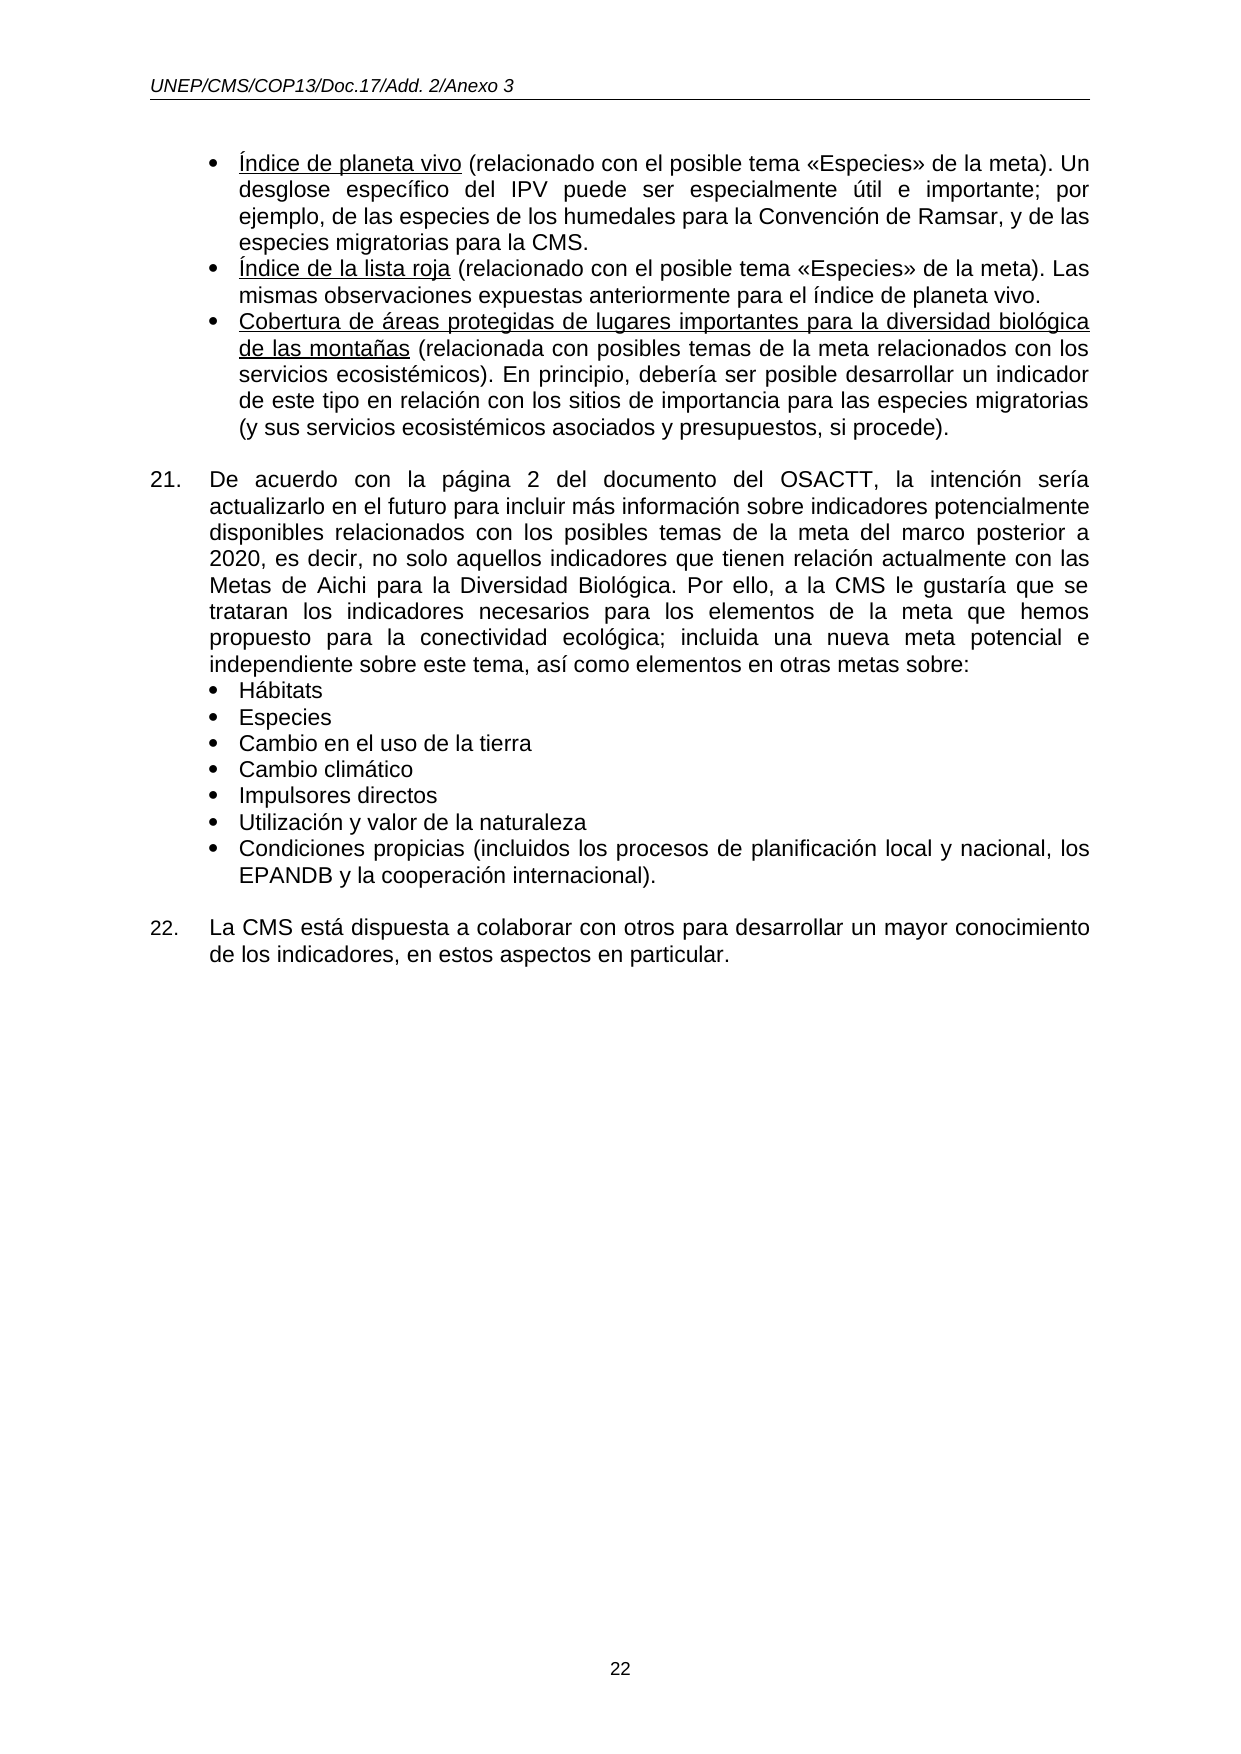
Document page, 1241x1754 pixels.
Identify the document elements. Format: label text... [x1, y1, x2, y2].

list Condiciones propicias (incluidos los procesos de planificación local y nacional, los EPANDB y la cooperación internacional). [209, 835, 1090, 888]
list Índice de planeta vivo (relacionado con el posible tema «Especies» de la meta). Un desglose específico del IPV puede ser especialmente útil e importante; por ejemplo, de las especies de los humedales para la Convención de Ramsar, y de las especies migratorias para la CMS. [209, 150, 1090, 255]
list Cambio climático [209, 756, 1090, 782]
list La CMS está dispuesta a colaborar con otros para desarrollar un mayor conocimiento de los indicadores, en estos aspectos en particular. [150, 914, 1090, 967]
list Utilización y valor de la naturaleza [209, 809, 1090, 835]
list Especies [209, 703, 1090, 730]
list Impulsores directos [209, 782, 1090, 809]
list Hábitats [209, 677, 1090, 703]
list Cobertura de áreas protegidas de lugares importantes para la diversidad biológica de las montañas (relacionada con posibles temas de la meta relacionados con los servicios ecosistémicos). En principio, debería ser posible desarrollar un indicador de este tipo en relación con los sitios de importancia para las especies migratorias (y sus servicios ecosistémicos asociados y presupuestos, si procede). [209, 308, 1090, 440]
list Índice de la lista roja (relacionado con el posible tema «Especies» de la meta). Las mismas observaciones expuestas anteriormente para el índice de planeta vivo. [209, 255, 1090, 308]
list Cambio en el uso de la tierra [209, 730, 1090, 756]
list De acuerdo con la página 2 del documento del OSACTT, la intención sería actualizarlo en el futuro para incluir más información sobre indicadores potencialmente disponibles relacionados con los posibles temas de la meta del marco posterior a 2020, es decir, no solo aquellos indicadores que tienen relación actualmente con las Metas de Aichi para la Diversidad Biológica. Por ello, a la CMS le gustaría que se trataran los indicadores necesarios para los elementos de la meta que hemos propuesto para la conectividad ecológica; incluida una nueva meta potencial e independiente sobre este tema, así como elementos en otras metas sobre: [150, 466, 1090, 677]
